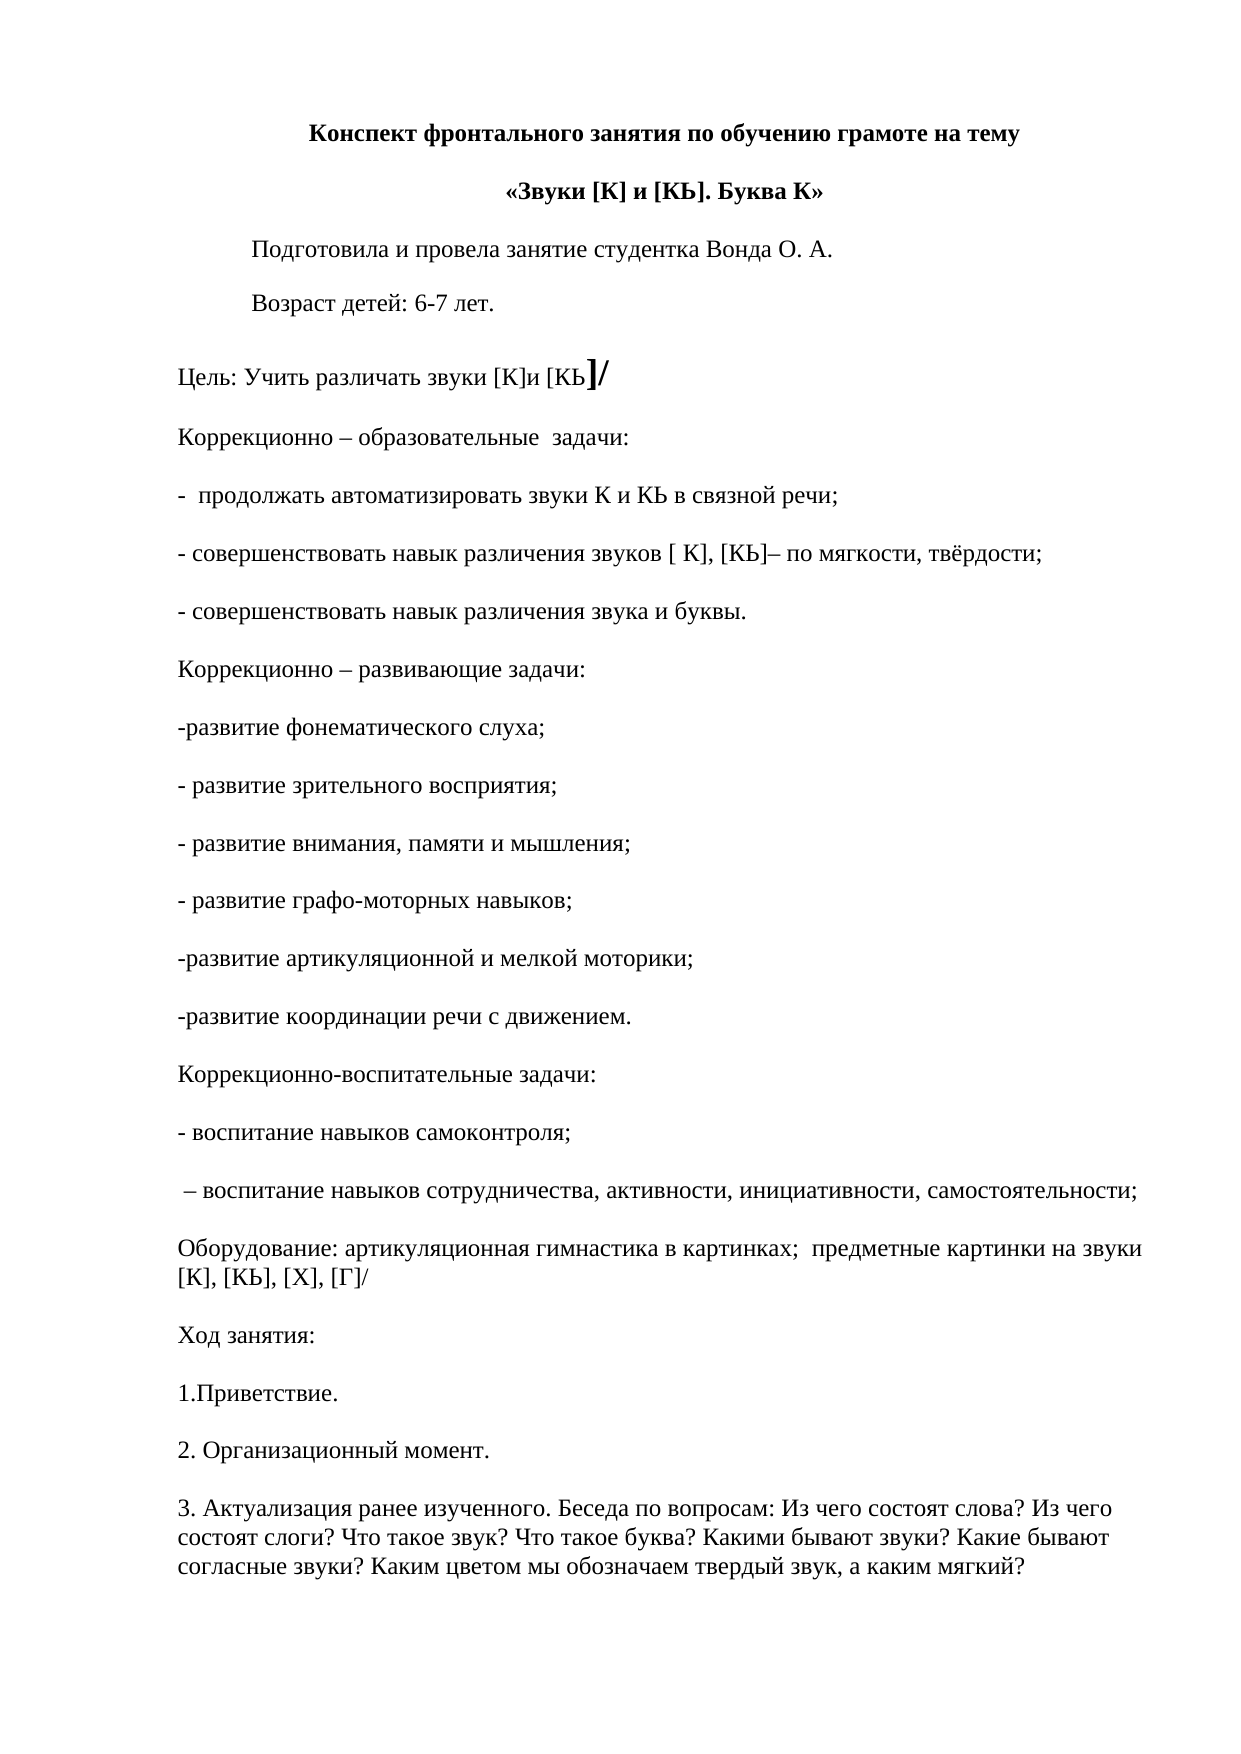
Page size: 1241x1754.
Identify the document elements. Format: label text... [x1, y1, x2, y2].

text -развитие артикуляционной и мелкой моторики; [177, 943, 1152, 972]
text - развитие графо-моторных навыков; [177, 886, 1152, 914]
text Ход занятия: [177, 1320, 1152, 1348]
text - развитие зрительного восприятия; [177, 770, 1152, 798]
text - совершенствовать навык различения звуков [ К], [КЬ]– по мягкости, твёрдости; [177, 538, 1152, 567]
text 2. Организационный момент. [177, 1436, 1152, 1464]
text - продолжать автоматизировать звуки К и КЬ в связной речи; [177, 480, 1152, 509]
text Коррекционно-воспитательные задачи: [177, 1059, 1152, 1088]
text Подготовила и провела занятие студентка Вонда О. А. [177, 234, 1152, 263]
text -развитие координации речи с движением. [177, 1001, 1152, 1030]
text - воспитание навыков самоконтроля; [177, 1117, 1152, 1146]
text Возраст детей: 6-7 лет. [177, 288, 1152, 317]
text – воспитание навыков сотрудничества, активности, инициативности, самостоятельности; [177, 1175, 1152, 1204]
text Оборудование: артикуляционная гимнастика в картинках; предметные картинки на звуки [К], [КЬ], [Х], [Г]/ [177, 1233, 1152, 1291]
text Цель: Учить различать звуки [К]и [КЬ]/ [177, 350, 1152, 393]
text -развитие фонематического слуха; [177, 712, 1152, 741]
text 3. Актуализация ранее изученного. Беседа по вопросам: Из чего состоят слова? Из чего состоят слоги? Что такое звук? Что такое буква? Какими бывают звуки? Какие бывают согласные звуки? Каким цветом мы обозначаем твердый звук, а каким мягкий? [177, 1493, 1152, 1580]
text - развитие внимания, памяти и мышления; [177, 828, 1152, 856]
text - совершенствовать навык различения звука и буквы. [177, 596, 1152, 625]
text Конспект фронтального занятия по обучению грамоте на тему [177, 118, 1152, 147]
text Коррекционно – развивающие задачи: [177, 654, 1152, 683]
text «Звуки [К] и [КЬ]. Буква К» [177, 176, 1152, 205]
text Коррекционно – образовательные задачи: [177, 422, 1152, 451]
text 1.Приветствие. [177, 1378, 1152, 1406]
